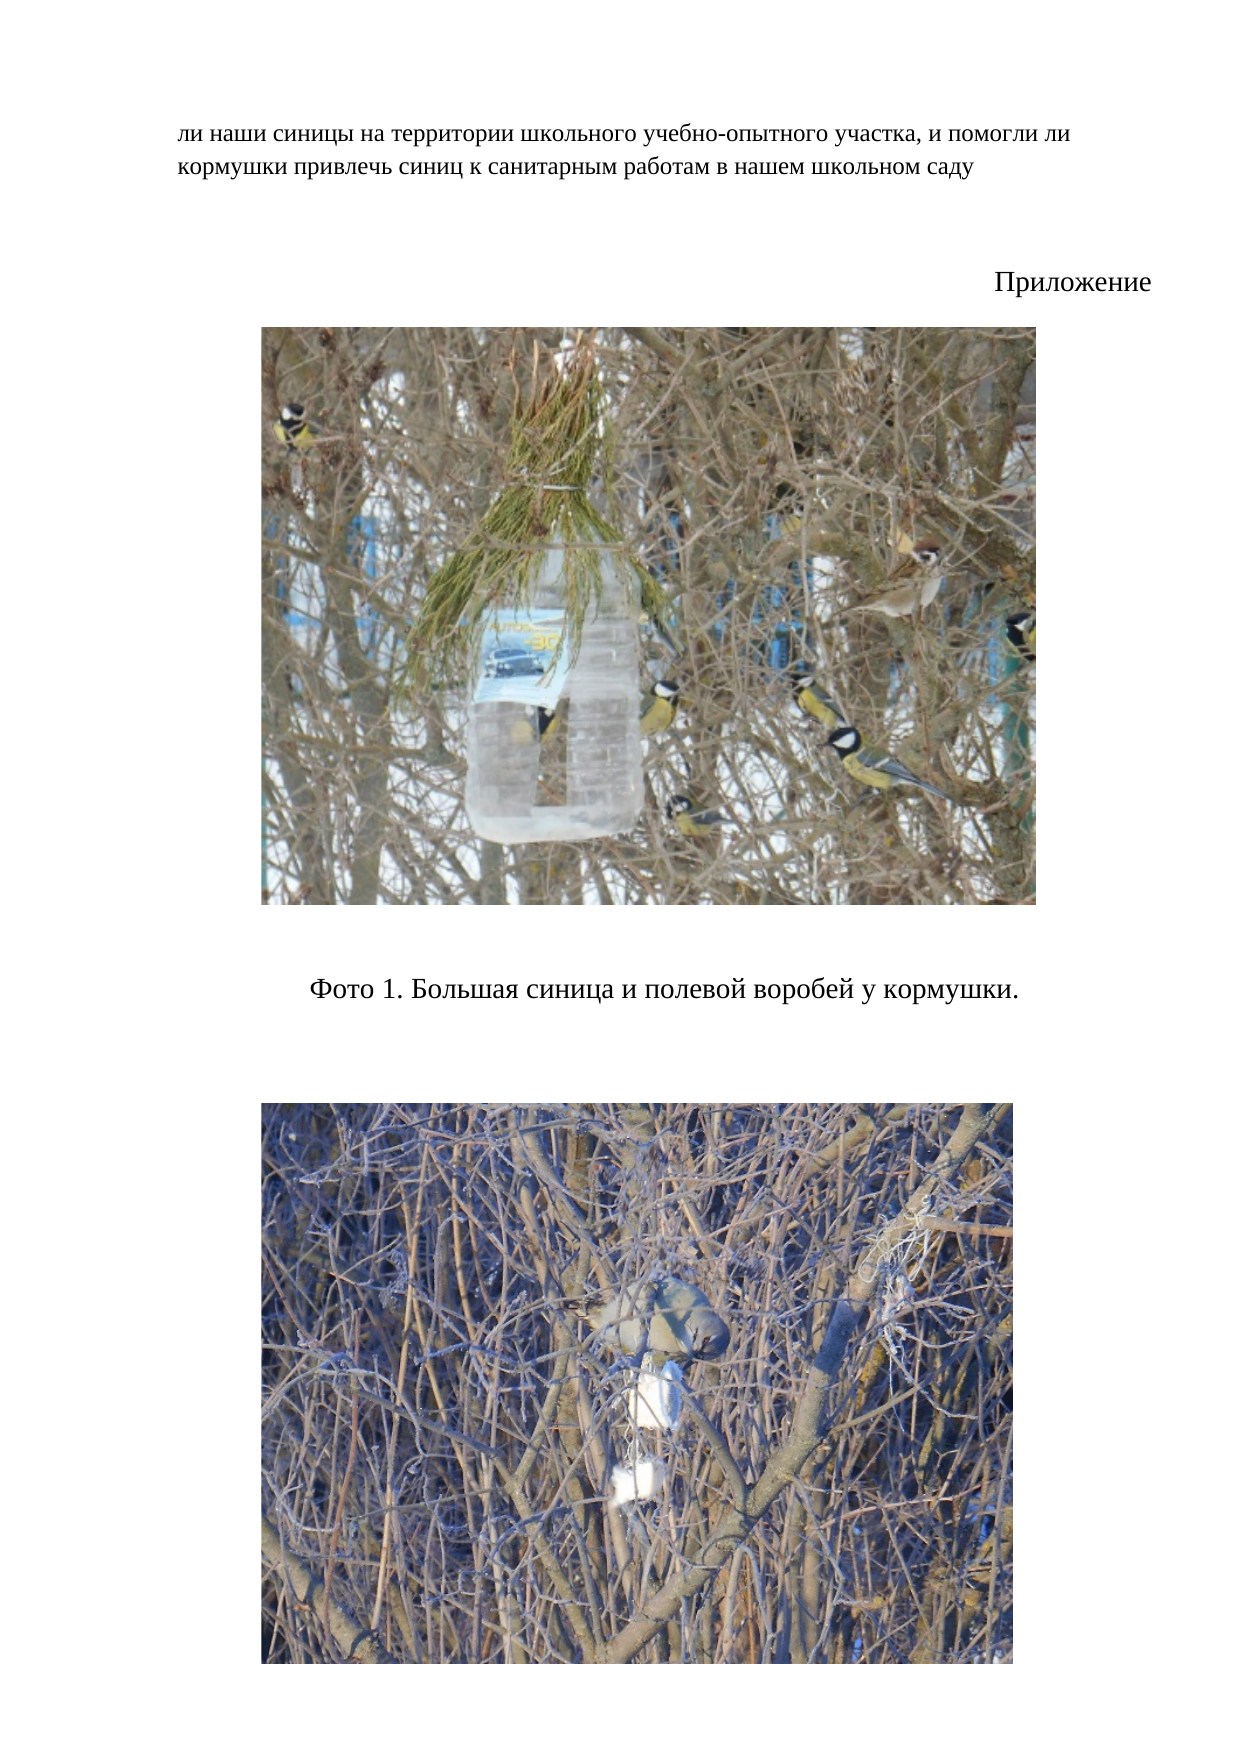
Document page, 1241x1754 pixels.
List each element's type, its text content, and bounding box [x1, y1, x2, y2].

picture [261, 1103, 1013, 1664]
picture [261, 327, 1036, 905]
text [177, 118, 1152, 180]
text Фото 1. Большая синица и полевой воробей у кормушки. [177, 971, 1152, 1005]
text Приложение [177, 264, 1152, 298]
